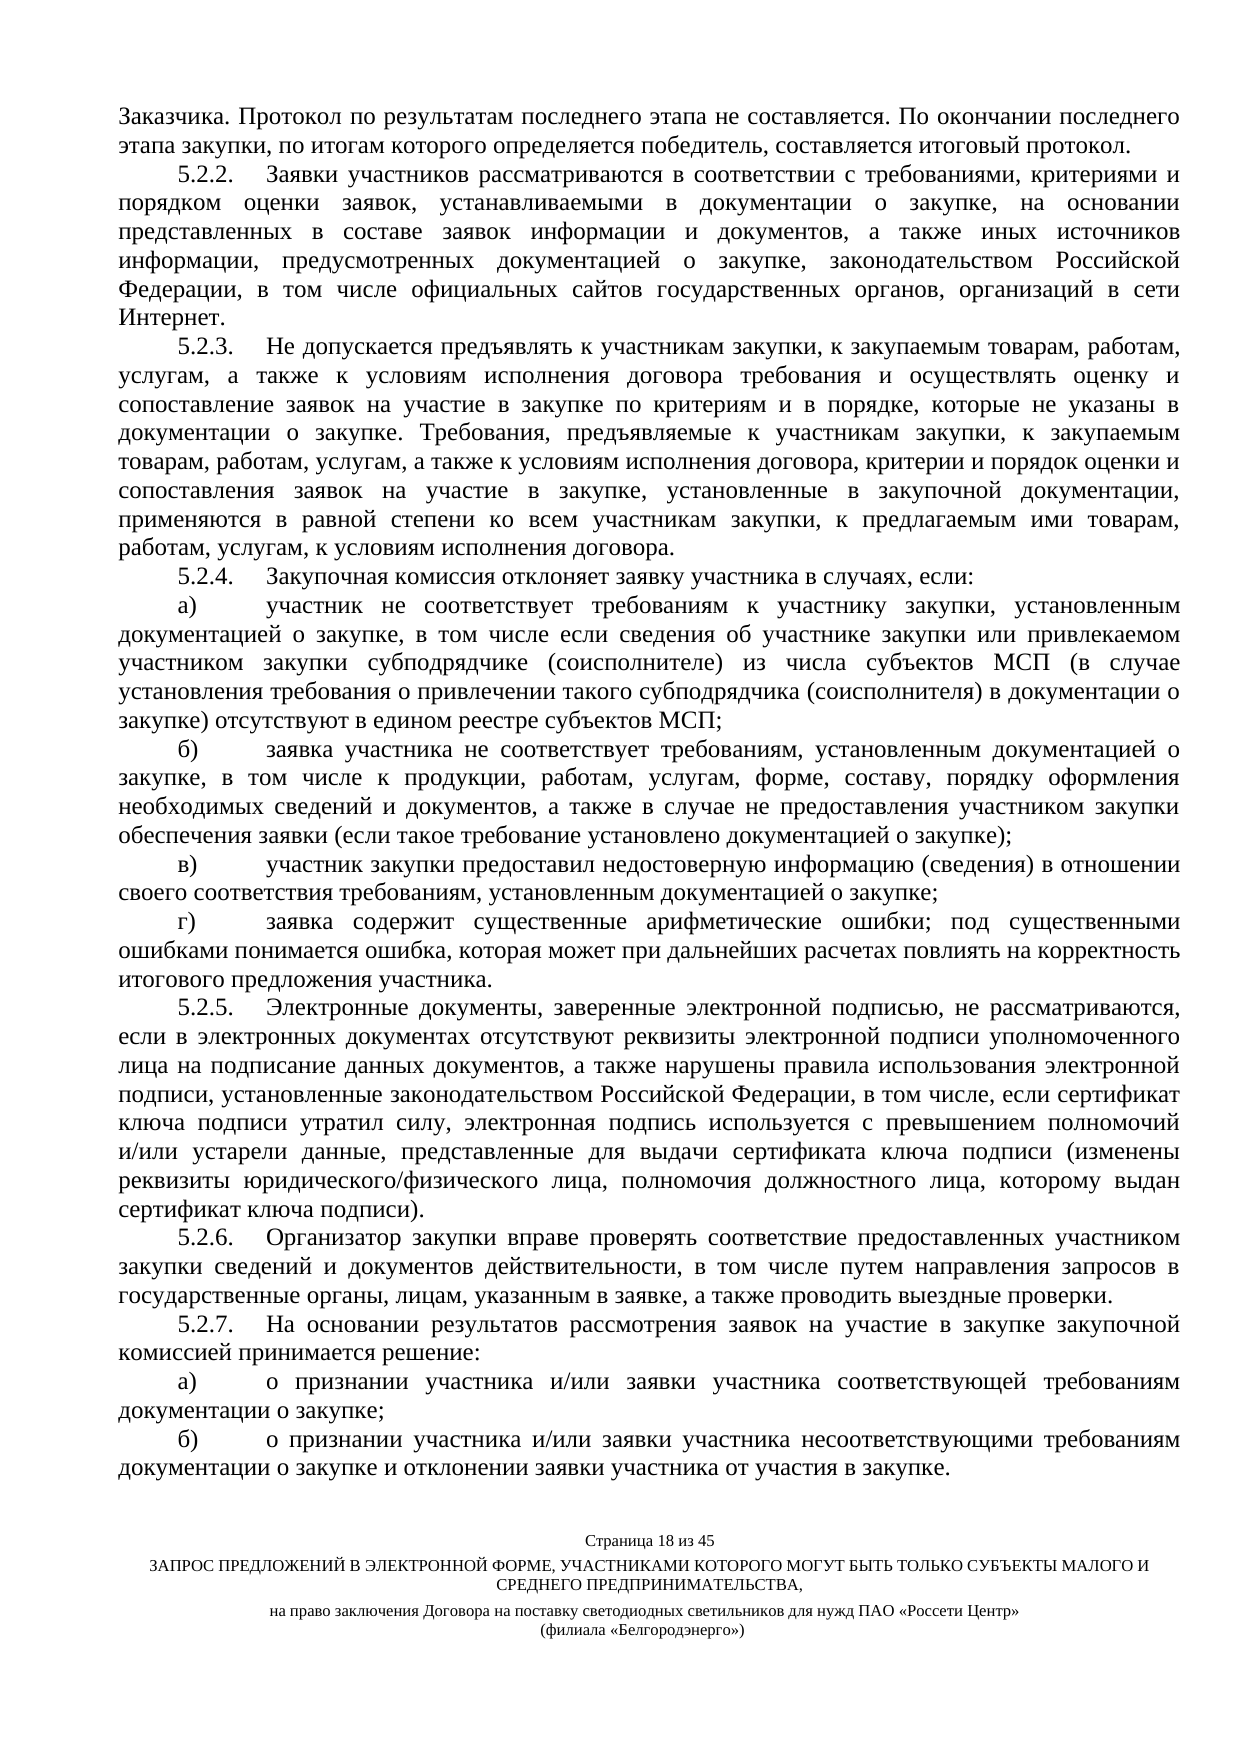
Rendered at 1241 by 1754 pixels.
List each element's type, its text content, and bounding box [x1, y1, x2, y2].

subtitle Закупочная комиссия отклоняет заявку участника в случаях, если: [118, 561, 1181, 590]
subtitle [118, 101, 1181, 159]
list заявка участника не соответствует требованиям, установленным документацией о закупке, в том числе к продукции, работам, услугам, форме, составу, порядку оформления необходимых сведений и документов, а также в случае не предоставления участником закупки обеспечения заявки (если такое требование установлено документацией о закупке); [118, 734, 1181, 849]
subtitle о признании участника и/или заявки участника соответствующей требованиям документации о закупке; [118, 1366, 1181, 1424]
subtitle Организатор закупки вправе проверять соответствие предоставленных участником закупки сведений и документов действительности, в том числе путем направления запросов в государственные органы, лицам, указанным в заявке, а также проводить выездные проверки. [118, 1222, 1181, 1309]
subtitle о признании участника и/или заявки участника несоответствующими требованиям документации о закупке и отклонении заявки участника от участия в закупке. [118, 1424, 1181, 1481]
list участник не соответствует требованиям к участнику закупки, установленным документацией о закупке, в том числе если сведения об участнике закупки или привлекаемом участником закупки субподрядчике (соисполнителе) из числа субъектов МСП (в случае установления требования о привлечении такого субподрядчика (соисполнителя) в документации о закупке) отсутствуют в едином реестре субъектов МСП; [118, 590, 1181, 734]
subtitle Электронные документы, заверенные электронной подписью, не рассматриваются, если в электронных документах отсутствуют реквизиты электронной подписи уполномоченного лица на подписание данных документов, а также нарушены правила использования электронной подписи, установленные законодательством Российской Федерации, в том числе, если сертификат ключа подписи утратил силу, электронная подпись используется с превышением полномочий и/или устарели данные, представленные для выдачи сертификата ключа подписи (изменены реквизиты юридического/физического лица, полномочия должностного лица, которому выдан сертификат ключа подписи). [118, 992, 1181, 1222]
subtitle Заявки участников рассматриваются в соответствии с требованиями, критериями и порядком оценки заявок, устанавливаемыми в документации о закупке, на основании представленных в составе заявок информации и документов, а также иных источников информации, предусмотренных документацией о закупке, законодательством Российской Федерации, в том числе официальных сайтов государственных органов, организаций в сети Интернет. [118, 159, 1181, 331]
subtitle На основании результатов рассмотрения заявок на участие в закупке закупочной комиссией принимается решение: [118, 1309, 1181, 1366]
list заявка содержит существенные арифметические ошибки; под существенными ошибками понимается ошибка, которая может при дальнейших расчетах повлиять на корректность итогового предложения участника. [118, 906, 1181, 992]
subtitle Не допускается предъявлять к участникам закупки, к закупаемым товарам, работам, услугам, а также к условиям исполнения договора требования и осуществлять оценку и сопоставление заявок на участие в закупке по критериям и в порядке, которые не указаны в документации о закупке. Требования, предъявляемые к участникам закупки, к закупаемым товарам, работам, услугам, а также к условиям исполнения договора, критерии и порядок оценки и сопоставления заявок на участие в закупке, установленные в закупочной документации, применяются в равной степени ко всем участникам закупки, к предлагаемым ими товарам, работам, услугам, к условиям исполнения договора. [118, 331, 1181, 561]
list участник закупки предоставил недостоверную информацию (сведения) в отношении своего соответствия требованиям, установленным документацией о закупке; [118, 849, 1181, 906]
